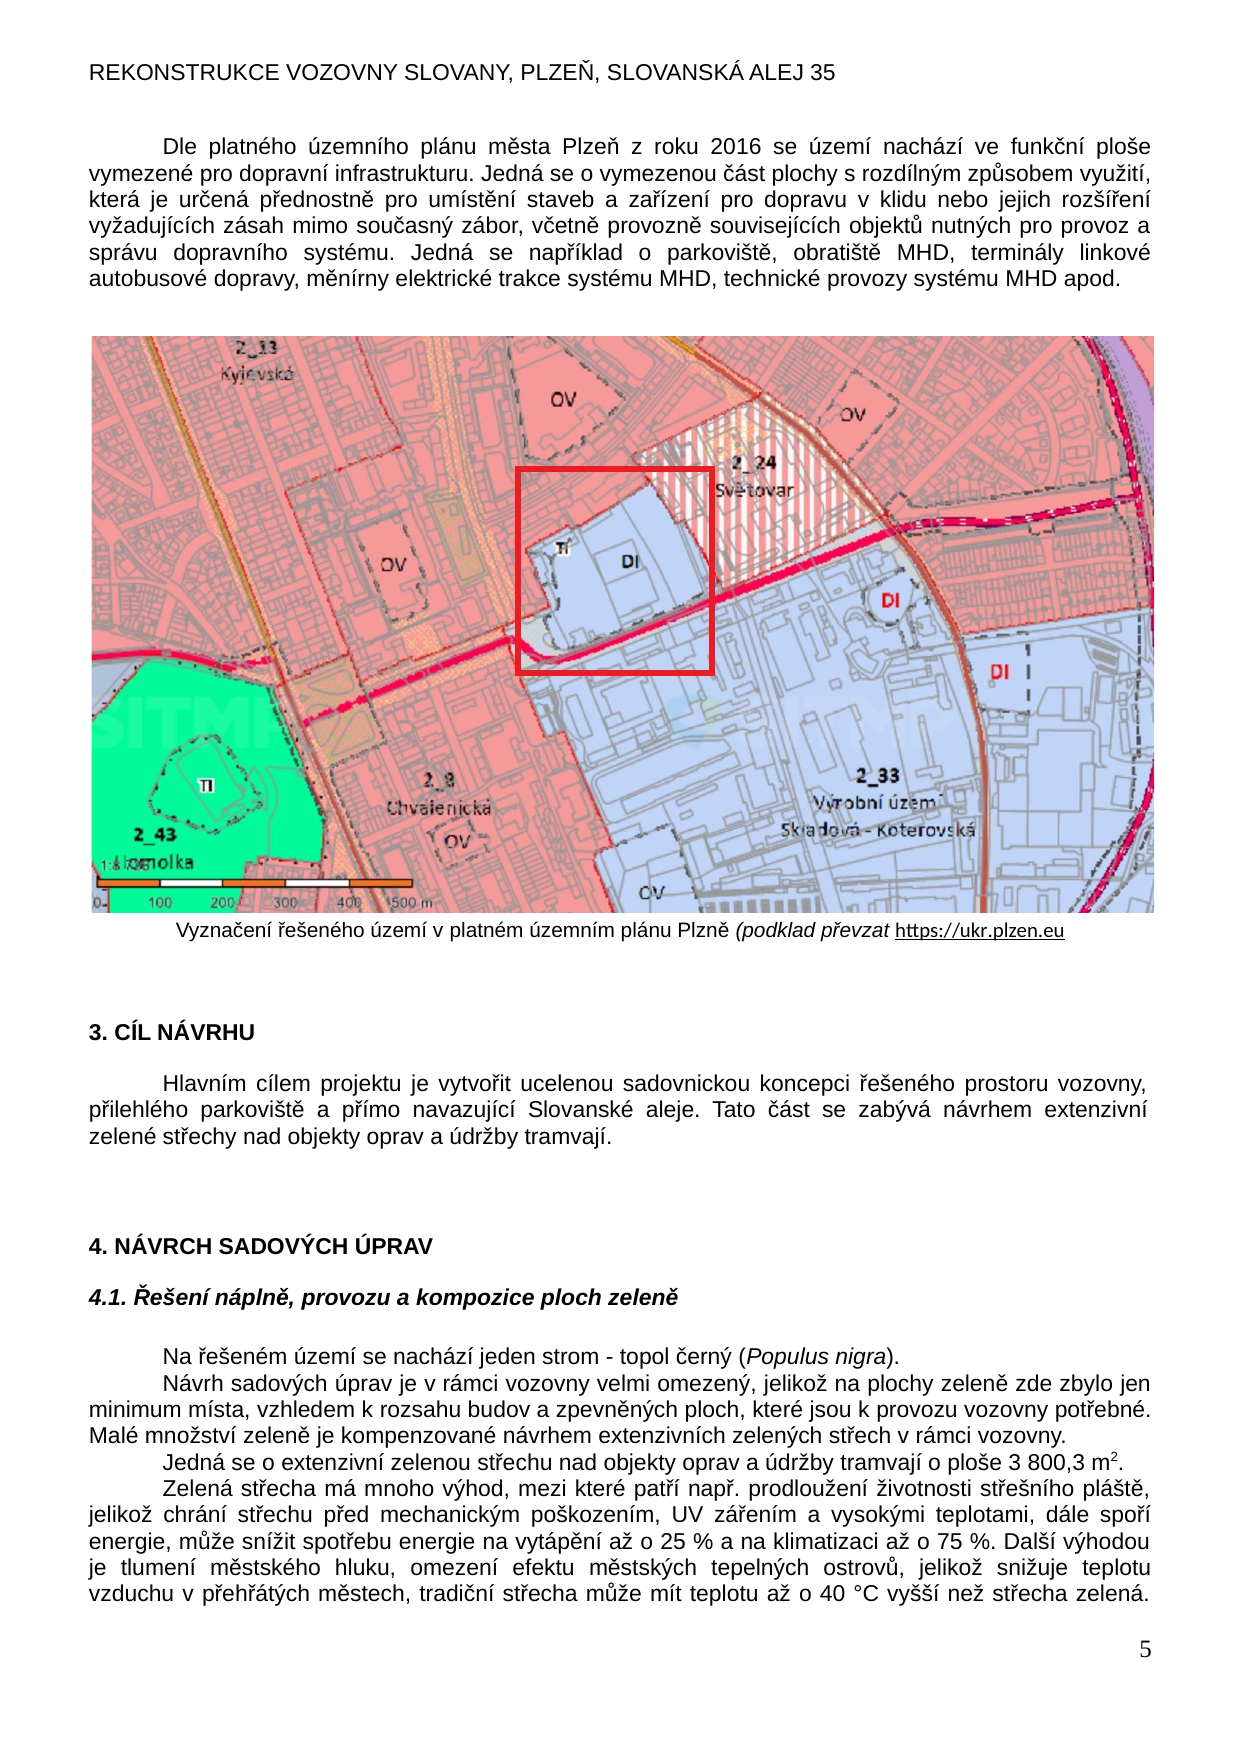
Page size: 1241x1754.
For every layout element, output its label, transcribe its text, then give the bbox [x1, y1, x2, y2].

text Jedná se o extenzivní zelenou střechu nad objekty oprav a údržby tramvají o ploše 3 800,3 m2. [89, 1449, 1152, 1475]
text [89, 1475, 1152, 1607]
subtitle 4.1. Řešení náplně, provozu a kompozice ploch zeleně [89, 1284, 1152, 1311]
subtitle 3. CÍL NÁVRHU [89, 1018, 1152, 1045]
text Návrh sadových úprav je v rámci vozovny velmi omezený, jelikož na plochy zeleně zde zbylo jen minimum místa, vzhledem k rozsahu budov a zpevněných ploch, které jsou k provozu vozovny potřebné. Malé množství zeleně je kompenzované návrhem extenzivních zelených střech v rámci vozovny. [89, 1369, 1152, 1449]
text Na řešeném území se nachází jeden strom - topol černý (Populus nigra). [89, 1343, 1152, 1369]
text Hlavním cílem projektu je vytvořit ucelenou sadovnickou koncepci řešeného prostoru vozovny, přilehlého parkoviště a přímo navazující Slovanské aleje. Tato část se zabývá návrhem extenzivní zelené střechy nad objekty oprav a údržby tramvají. [89, 1070, 1148, 1149]
subtitle 4. NÁVRCH SADOVÝCH ÚPRAV [89, 1233, 1152, 1259]
picture [91, 336, 1153, 912]
text Dle platného územního plánu města Plzeň z roku 2016 se území nachází ve funkční ploše vymezené pro dopravní infrastrukturu. Jedná se o vymezenou část plochy s rozdílným způsobem využití, která je určená přednostně pro umístění staveb a zařízení pro dopravu v klidu nebo jejich rozšíření vyžadujících zásah mimo současný zábor, včetně provozně souvisejících objektů nutných pro provoz a správu dopravního systému. Jedná se například o parkoviště, obratiště MHD, terminály linkové autobusové dopravy, měnírny elektrické trakce systému MHD, technické provozy systému MHD apod. [89, 133, 1152, 291]
